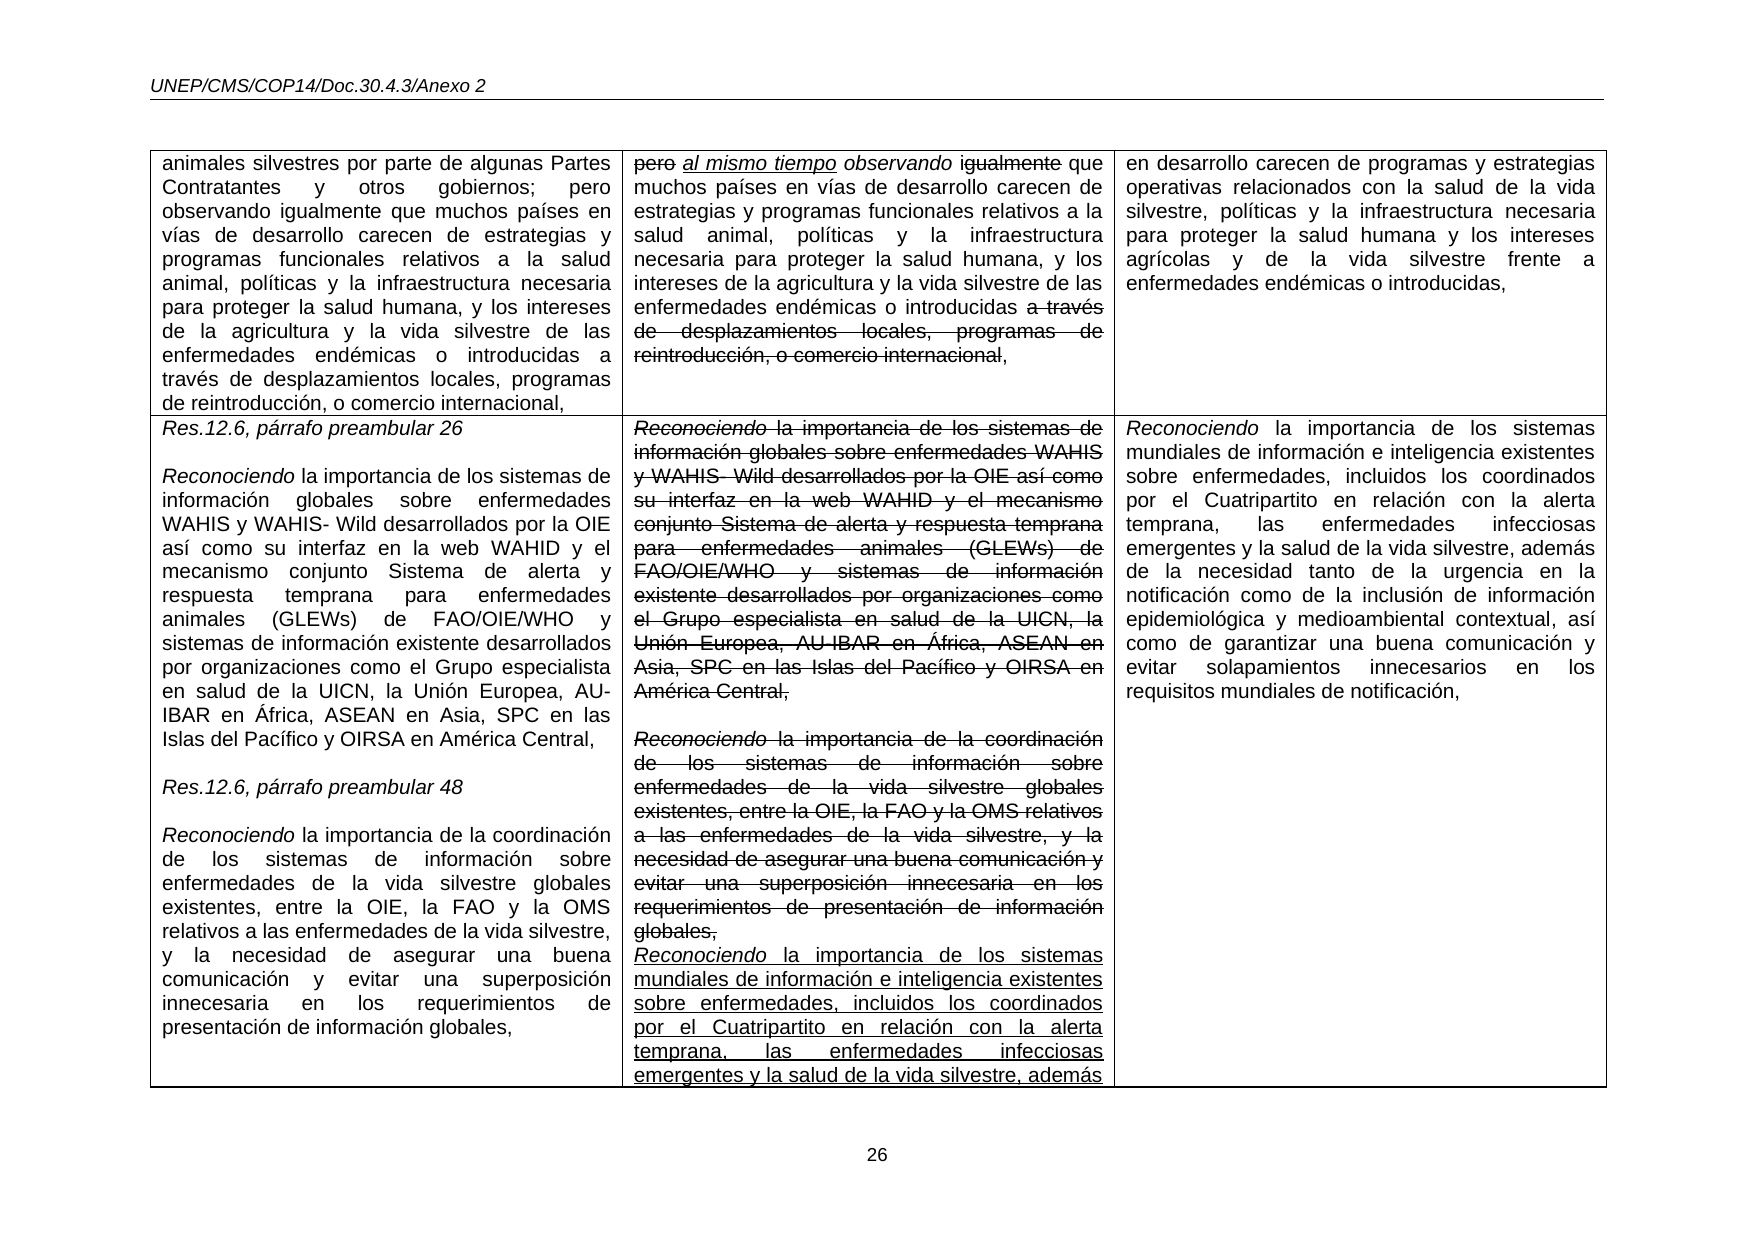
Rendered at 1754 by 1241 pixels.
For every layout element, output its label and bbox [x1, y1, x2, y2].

table_cell [623, 151, 1114, 414]
table_cell [1115, 416, 1606, 1086]
table_cell [151, 416, 622, 1086]
table_cell [623, 416, 1114, 1086]
table_cell [151, 151, 622, 414]
table_cell [1115, 151, 1606, 414]
